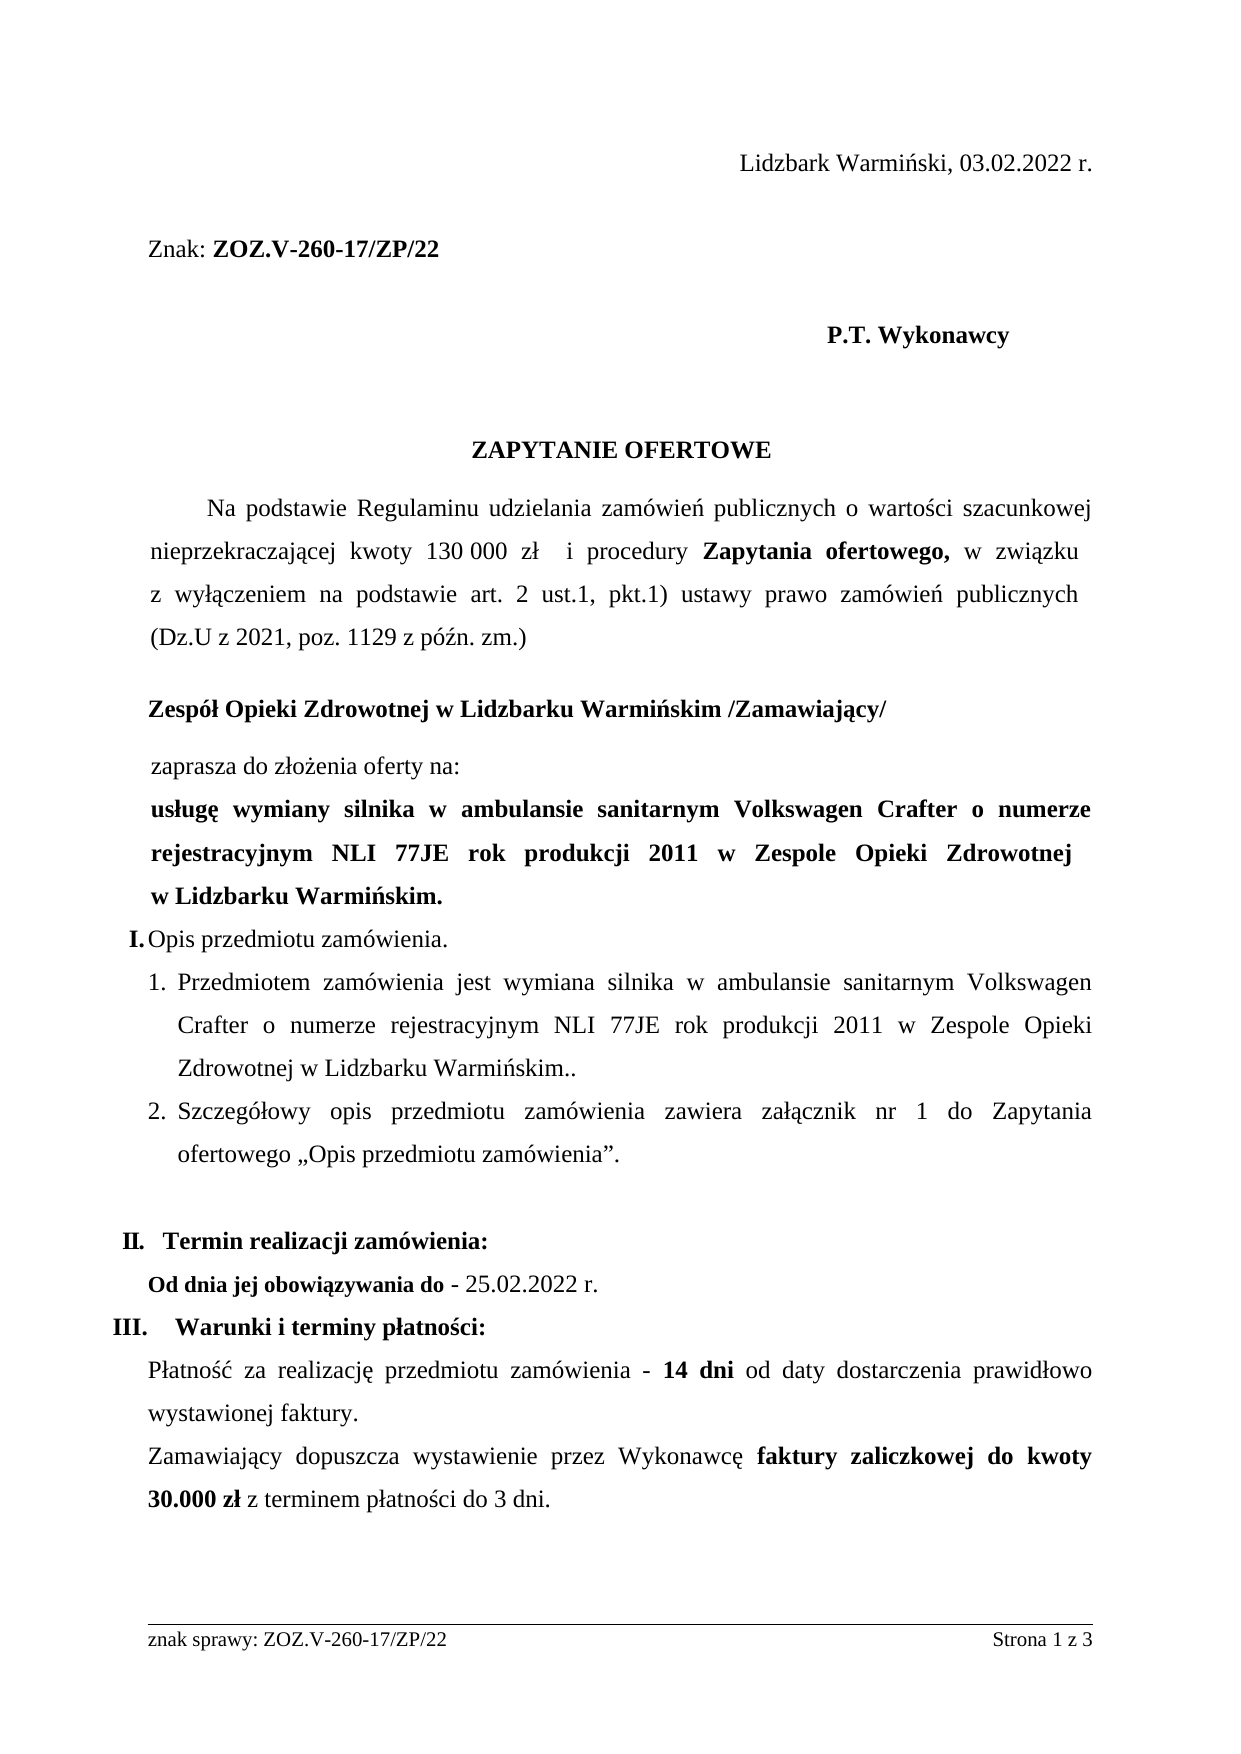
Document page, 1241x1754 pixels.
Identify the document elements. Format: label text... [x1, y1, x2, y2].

text Lidzbark Warmiński, 03.02.2022 r. [148, 148, 1093, 176]
text usługę wymiany silnika w ambulansie sanitarnym Volkswagen Crafter o numerze rejestracyjnym NLI 77JE rok produkcji 2011 w Zespole Opieki Zdrowotnej w Lidzbarku Warmińskim. [151, 794, 1093, 909]
text ZAPYTANIE OFERTOWE [150, 435, 1093, 464]
list Warunki i terminy płatności: [148, 1312, 1093, 1341]
list Przedmiotem zamówienia jest wymiana silnika w ambulansie sanitarnym Volkswagen Crafter o numerze rejestracyjnym NLI 77JE rok produkcji 2011 w Zespole Opieki Zdrowotnej w Lidzbarku Warmińskim.. [148, 967, 1093, 1082]
text P.T. Wykonawcy [827, 320, 1093, 349]
text zaprasza do złożenia oferty na: [151, 751, 757, 780]
text Na podstawie Regulaminu udzielania zamówień publicznych o wartości szacunkowej nieprzekraczającej kwoty 130 000 zł i procedury Zapytania ofertowego, w związku z wyłączeniem na podstawie art. 2 ust.1, pkt.1) ustawy prawo zamówień publicznych (Dz.U z 2021, poz. 1129 z późn. zm.) [150, 493, 1093, 651]
text Zespół Opieki Zdrowotnej w Lidzbarku Warmińskim /Zamawiający/ [148, 694, 1093, 723]
text Płatność za realizację przedmiotu zamówienia - 14 dni od daty dostarczenia prawidłowo wystawionej faktury. [148, 1355, 1093, 1427]
text Zamawiający dopuszcza wystawienie przez Wykonawcę faktury zaliczkowej do kwoty 30.000 zł z terminem płatności do 3 dni. [148, 1441, 1093, 1513]
list Termin realizacji zamówienia: [148, 1226, 1093, 1254]
list Opis przedmiotu zamówienia. [144, 924, 1093, 953]
text Od dnia jej obowiązywania do - 25.02.2022 r. [148, 1269, 1093, 1298]
text Znak: ZOZ.V-260-17/ZP/22 [148, 234, 1093, 263]
list Szczegółowy opis przedmiotu zamówienia zawiera załącznik nr 1 do Zapytania ofertowego „Opis przedmiotu zamówienia”. [148, 1096, 1093, 1168]
